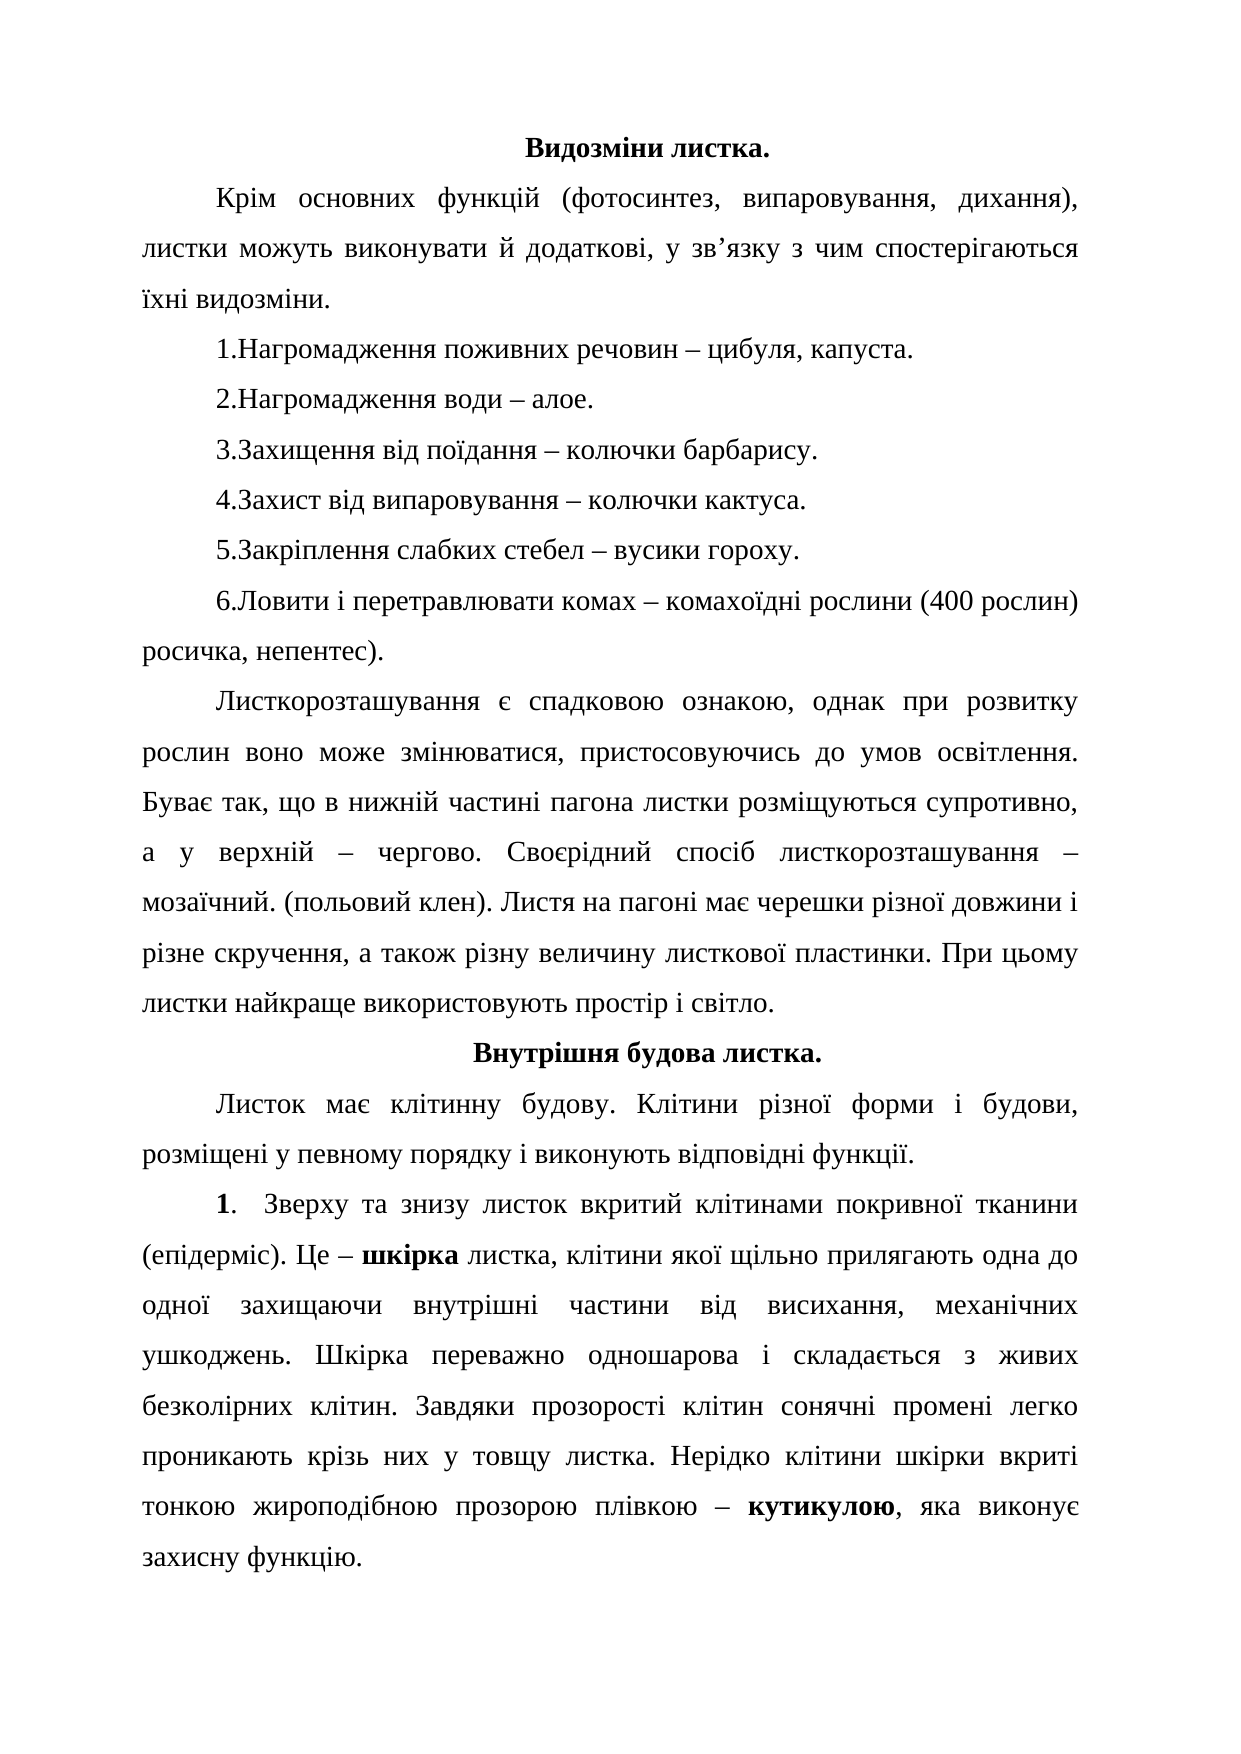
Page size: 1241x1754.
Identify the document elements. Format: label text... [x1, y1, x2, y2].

text 1. Зверху та знизу листок вкритий клітинами покривної тканини (епідерміс). Це – шкірка листка, клітини якої щільно прилягають одна до одної захищаючи внутрішні частини від висихання, механічних ушкоджень. Шкірка переважно одношарова і складається з живих безколірних клітин. Завдяки прозорості клітин сонячні промені легко проникають крізь них у товщу листка. Нерідко клітини шкірки вкриті тонкою жироподібною прозорою плівкою – кутикулою, яка виконує захисну функцію. [142, 1186, 1079, 1572]
text 5.Закріплення слабких стебел – вусики гороху. [142, 532, 1079, 566]
text Листкорозташування є спадковою ознакою, однак при розвитку рослин воно може змінюватися, пристосовуючись до умов освітлення. Буває так, що в нижній частині пагона листки розміщуються супротивно, а у верхній – чергово. Своєрідний спосіб листкорозташування – мозаїчний. (польовий клен). Листя на пагоні має черешки різної довжини і різне скручення, а також різну величину листкової пластинки. При цьому листки найкраще використовують простір і світло. [142, 683, 1079, 1019]
text Внутрішня будова листка. [142, 1036, 1079, 1069]
text 3.Захищення від поїдання – колючки барбарису. [142, 432, 1079, 465]
text Листок має клітинну будову. Клітини різної форми і будови, розміщені у певному порядку і виконують відповідні функції. [142, 1086, 1079, 1170]
text Видозміни листка. [142, 130, 1079, 163]
text 6.Ловити і перетравлювати комах – комахоїдні рослини (400 рослин) росичка, непентес). [142, 583, 1079, 667]
text Крім основних функцій (фотосинтез, випаровування, дихання), листки можуть виконувати й додаткові, у зв’язку з чим спостерігаються їхні видозміни. [142, 180, 1079, 314]
text 4.Захист від випаровування – колючки кактуса. [142, 482, 1079, 516]
text 2.Нагромадження води – алое. [142, 381, 1079, 415]
text 1.Нагромадження поживних речовин – цибуля, капуста. [142, 331, 1079, 365]
